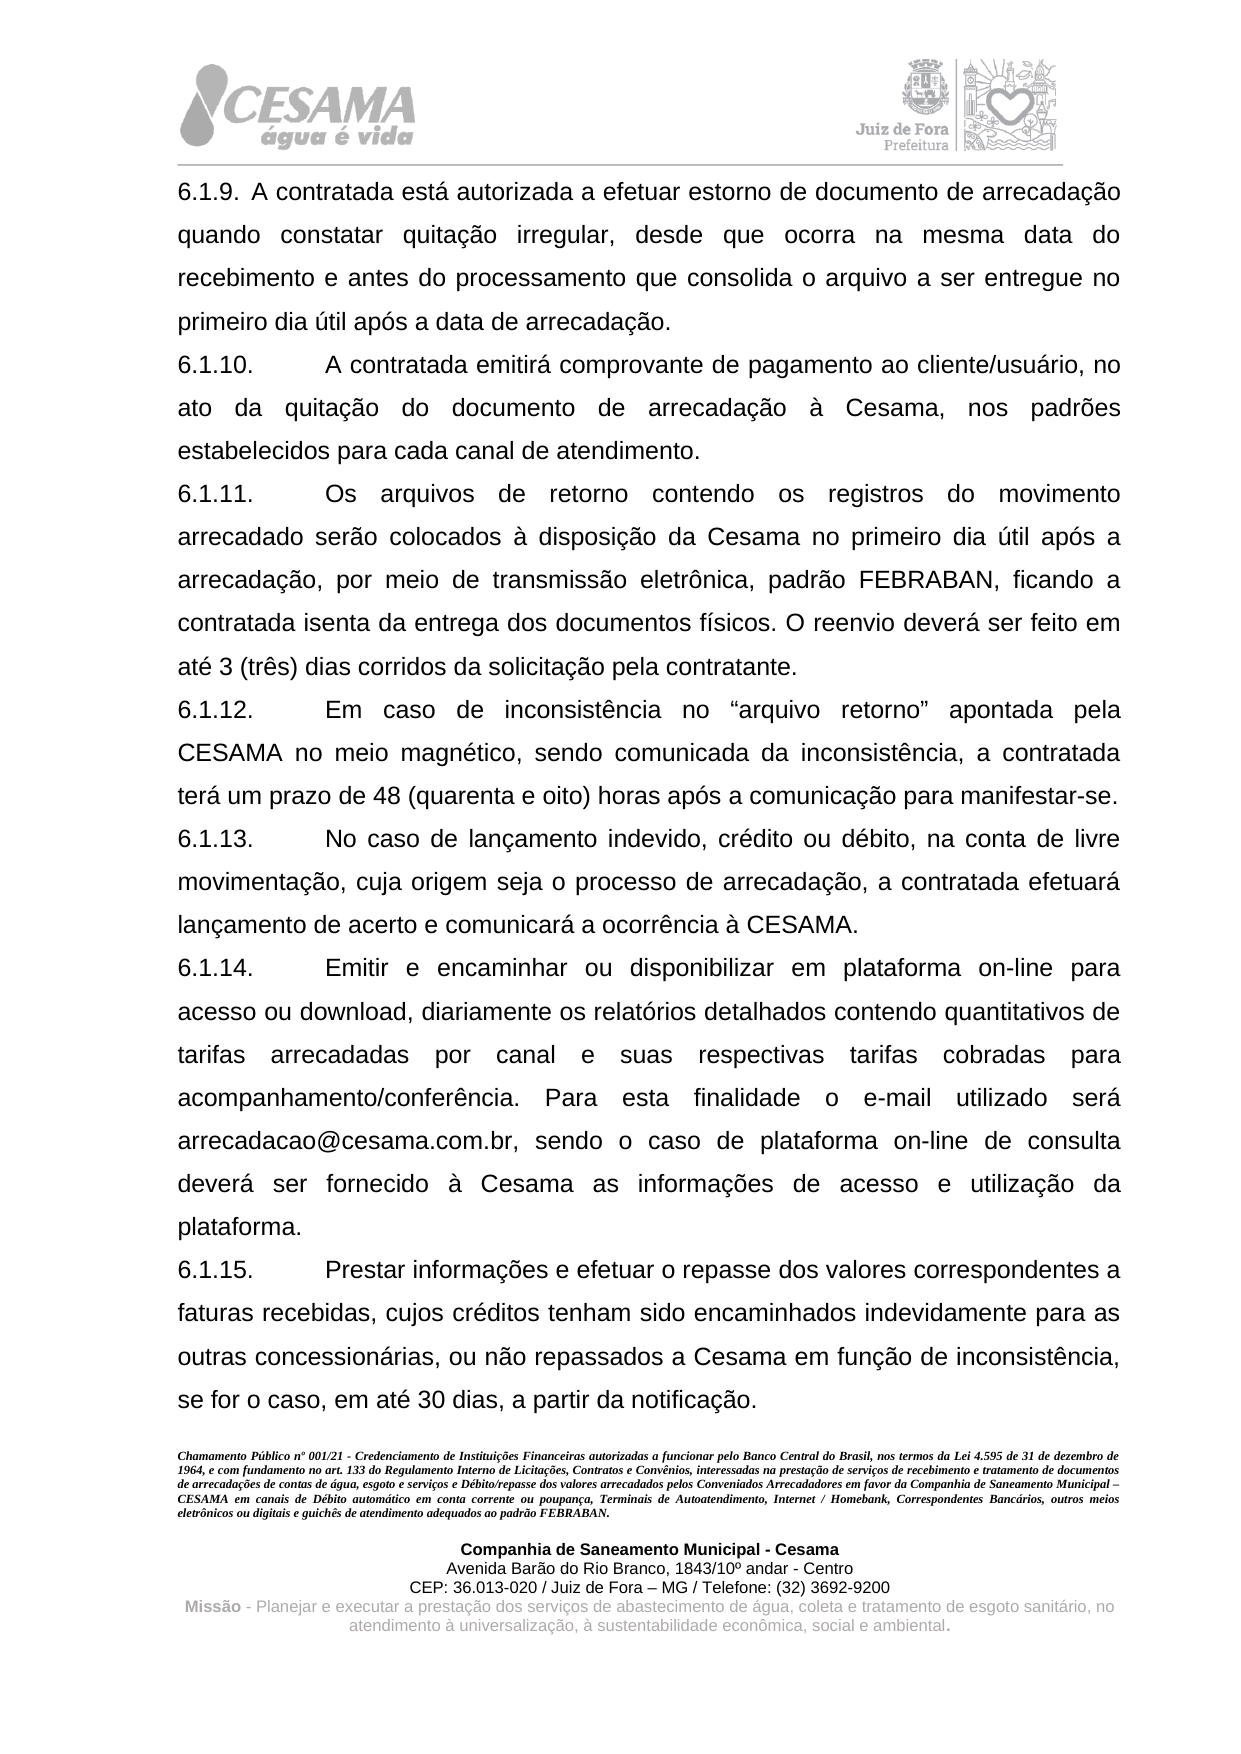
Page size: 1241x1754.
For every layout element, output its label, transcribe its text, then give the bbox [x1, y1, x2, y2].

text 6.1.13. No caso de lançamento indevido, crédito ou débito, na conta de livre movimentação, cuja origem seja o processo de arrecadação, a contratada efetuará lançamento de acerto e comunicará a ocorrência à CESAMA. [177, 824, 1122, 939]
text 6.1.15. Prestar informações e efetuar o repasse dos valores correspondentes a faturas recebidas, cujos créditos tenham sido encaminhados indevidamente para as outras concessionárias, ou não repassados a Cesama em função de inconsistência, se for o caso, em até 30 dias, a partir da notificação. [177, 1255, 1122, 1413]
text 6.1.14. Emitir e encaminhar ou disponibilizar em plataforma on-line para acesso ou download, diariamente os relatórios detalhados contendo quantitativos de tarifas arrecadadas por canal e suas respectivas tarifas cobradas para acompanhamento/conferência. Para esta finalidade o e-mail utilizado será arrecadacao@cesama.com.br, sendo o caso de plataforma on-line de consulta deverá ser fornecido à Cesama as informações de acesso e utilização da plataforma. [177, 953, 1122, 1241]
text 6.1.9. A contratada está autorizada a efetuar estorno de documento de arrecadação quando constatar quitação irregular, desde que ocorra na mesma data do recebimento e antes do processamento que consolida o arquivo a ser entregue no primeiro dia útil após a data de arrecadação. [177, 177, 1122, 335]
picture [177, 59, 1064, 166]
text 6.1.11. Os arquivos de retorno contendo os registros do movimento arrecadado serão colocados à disposição da Cesama no primeiro dia útil após a arrecadação, por meio de transmissão eletrônica, padrão FEBRABAN, ficando a contratada isenta da entrega dos documentos físicos. O reenvio deverá ser feito em até 3 (três) dias corridos da solicitação pela contratante. [177, 479, 1122, 680]
text 6.1.10. A contratada emitirá comprovante de pagamento ao cliente/usuário, no ato da quitação do documento de arrecadação à Cesama, nos padrões estabelecidos para cada canal de atendimento. [177, 350, 1122, 465]
text 6.1.12. Em caso de inconsistência no “arquivo retorno” apontada pela CESAMA no meio magnético, sendo comunicada da inconsistência, a contratada terá um prazo de 48 (quarenta e oito) horas após a comunicação para manifestar-se. [177, 695, 1122, 810]
